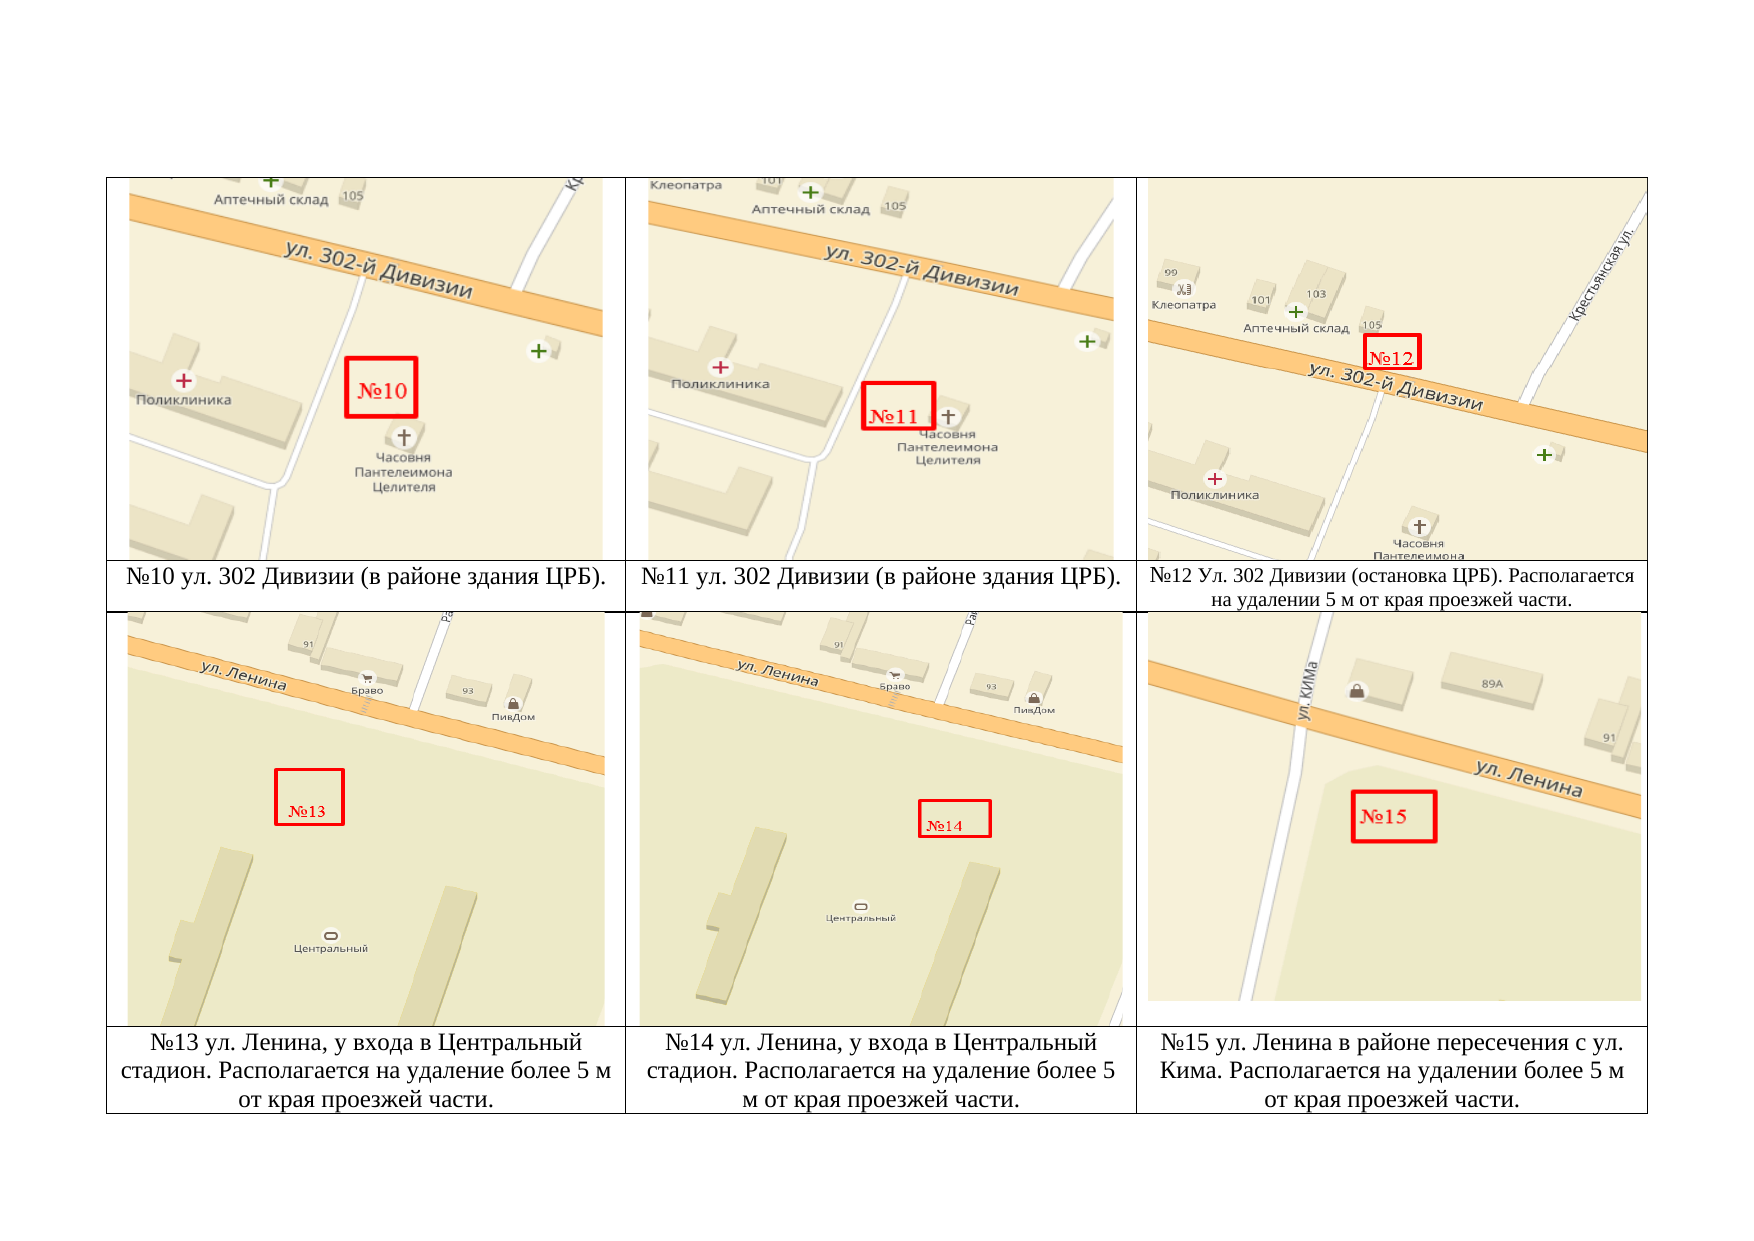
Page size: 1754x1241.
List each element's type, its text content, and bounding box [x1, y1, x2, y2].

table_cell [605, 613, 625, 1026]
table_cell №13 ул. Ленина, у входа в Центральный стадион. Располагается на удаление более 5 м от края проезжей части. [107, 1027, 625, 1113]
table_cell [626, 178, 648, 560]
table_cell [1137, 613, 1647, 1026]
table_cell [107, 178, 129, 560]
table_cell [1137, 178, 1148, 560]
table_cell №12 Ул. 302 Дивизии (остановка ЦРБ). Располагается на удалении 5 м от края проезжей части. [1137, 561, 1647, 611]
table_cell №11 ул. 302 Дивизии (в районе здания ЦРБ). [626, 561, 1136, 611]
table_cell №10 ул. 302 Дивизии (в районе здания ЦРБ). [107, 561, 625, 611]
picture [648, 178, 1114, 560]
table_cell [626, 613, 639, 1026]
picture [1148, 178, 1648, 560]
picture [127, 612, 605, 1026]
picture [1148, 612, 1642, 1001]
picture [639, 612, 1123, 1026]
table_cell [107, 613, 127, 1026]
table_cell №14 ул. Ленина, у входа в Центральный стадион. Располагается на удаление более 5 м от края проезжей части. [626, 1027, 1136, 1113]
table_cell [1123, 613, 1136, 1026]
table_cell [603, 178, 625, 560]
table_cell №15 ул. Ленина в районе пересечения с ул. Кима. Располагается на удалении более 5 м от края проезжей части. [1137, 1027, 1647, 1113]
picture [129, 178, 603, 560]
table_cell [1114, 178, 1136, 560]
